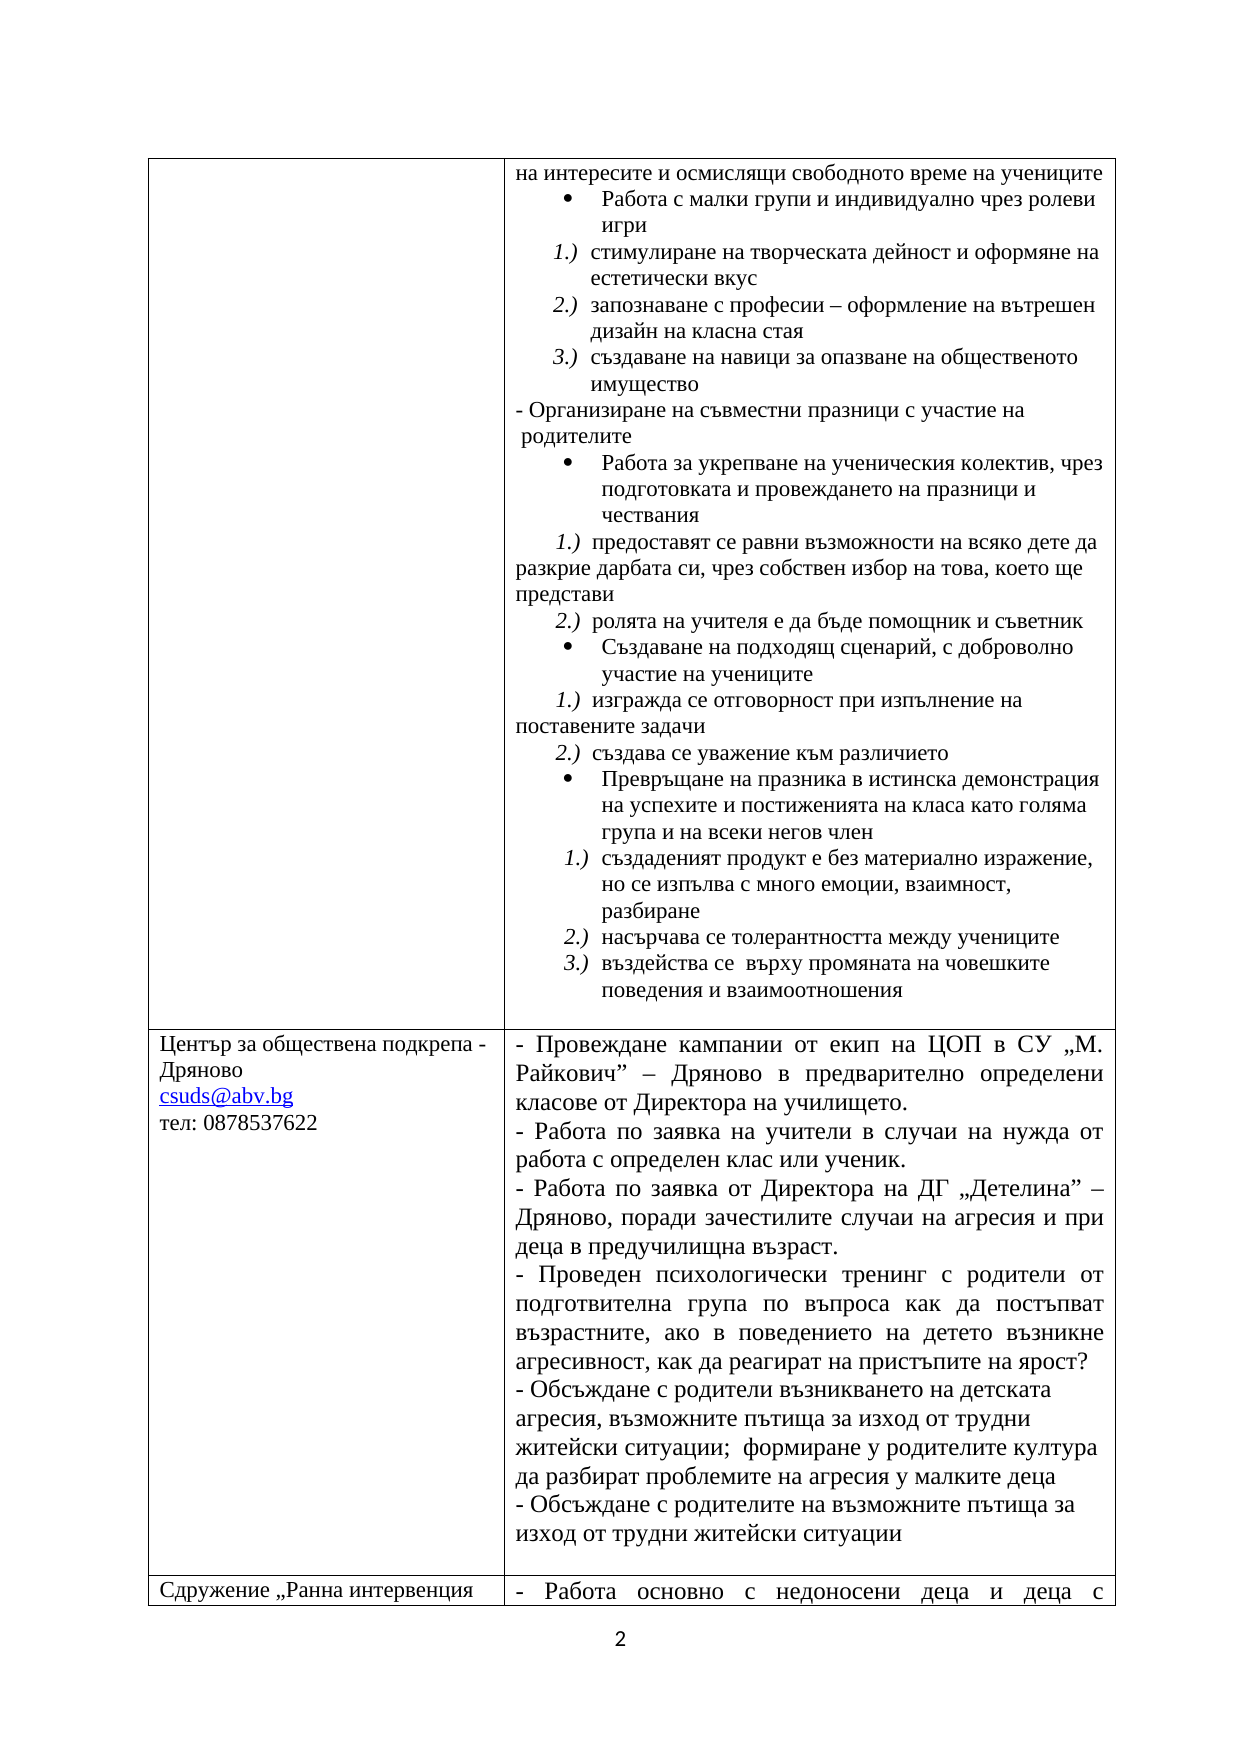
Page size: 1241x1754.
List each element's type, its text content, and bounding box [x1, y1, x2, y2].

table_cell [149, 159, 504, 1028]
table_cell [505, 159, 1115, 1028]
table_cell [149, 1576, 504, 1605]
table_cell Център за обществена подкрепа - Дряново csuds@abv.bg тел: 0878537622 [149, 1030, 504, 1575]
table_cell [505, 1576, 1115, 1605]
table_cell - Провеждане кампании от екип на ЦОП в СУ „М. Райкович” – Дряново в предварително определени класове от Директора на училището. - Работа по заявка на учители в случаи на нужда от работа с определен клас или ученик. - Работа по заявка от Директора на ДГ „Детелина” – Дряново, поради зачестилите случаи на агресия и при деца в предучилищна възраст. - Проведен психологически тренинг с родители от подготвителна група по въпроса как да постъпват възрастните, ако в поведението на детето възникне агресивност, как да реагират на пристъпите на ярост? - Обсъждане с родители възникването на детската агресия, възможните пътища за изход от трудни житейски ситуации; формиране у родителите култура да разбират проблемите на агресия у малките деца - Обсъждане с родителите на възможните пътища за изход от трудни житейски ситуации [505, 1030, 1115, 1575]
